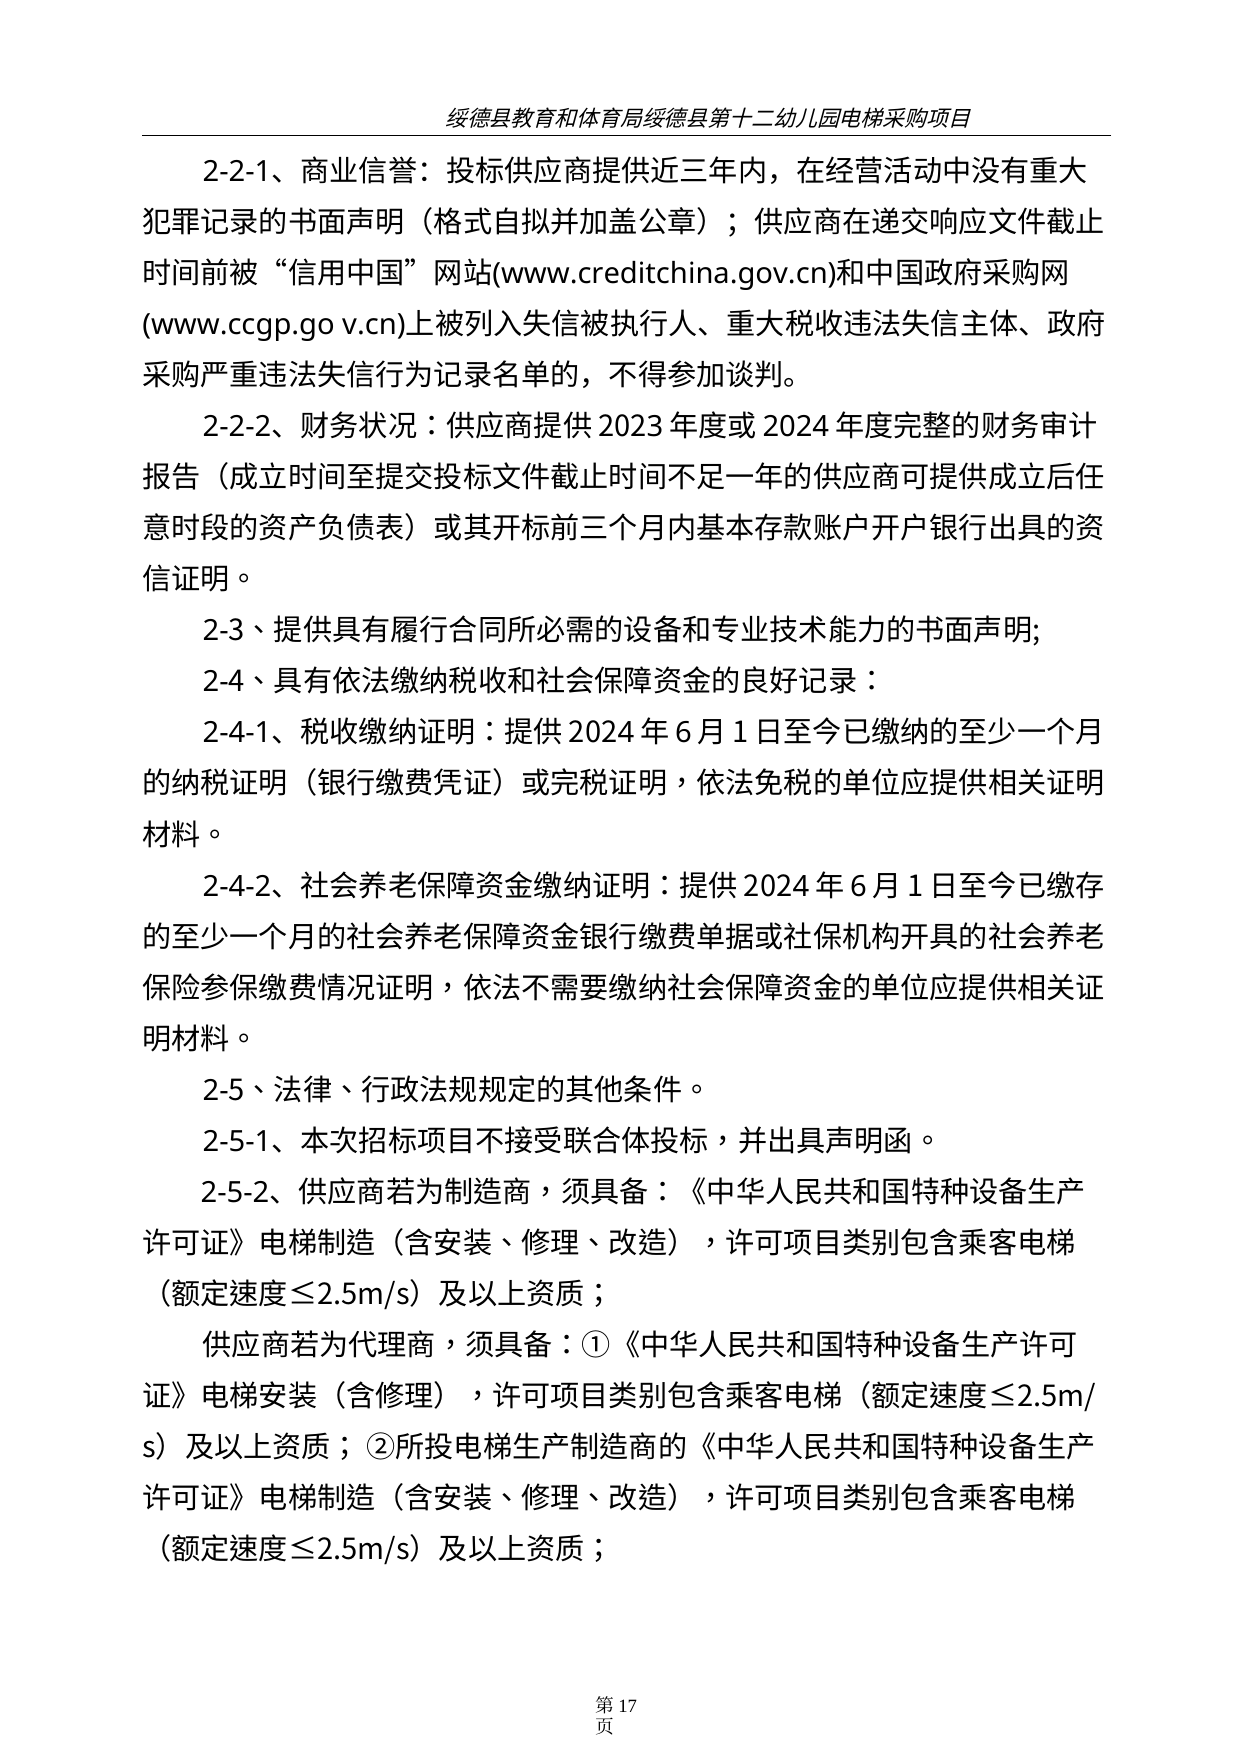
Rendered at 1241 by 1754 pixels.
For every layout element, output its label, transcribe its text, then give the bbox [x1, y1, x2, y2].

text 2-5-2、供应商若为制造商，须具备：《中华人民共和国特种设备生产许可证》电梯制造（含安装、修理、改造），许可项目类别包含乘客电梯（额定速度≤2.5m/s）及以上资质； [142, 1161, 1111, 1314]
text 2-2-1、商业信誉：投标供应商提供近三年内，在经营活动中没有重大犯罪记录的书面声明（格式自拟并加盖公章）；供应商在递交响应文件截止时间前被“信用中国”网站(www.creditchina.gov.cn)和中国政府采购网 (www.ccgp.go v.cn)上被列入失信被执行人、重大税收违法失信主体、政府采购严重违法失信行为记录名单的，不得参加谈判。 [142, 141, 1111, 396]
text 2-3、提供具有履行合同所必需的设备和专业技术能力的书面声明; [142, 600, 1111, 651]
text 供应商若为代理商，须具备：①《中华人民共和国特种设备生产许可证》电梯安装（含修理），许可项目类别包含乘客电梯（额定速度≤2.5m/s）及以上资质； ②所投电梯生产制造商的《中华人民共和国特种设备生产许可证》电梯制造（含安装、修理、改造），许可项目类别包含乘客电梯 （额定速度≤2.5m/s）及以上资质； [142, 1314, 1111, 1570]
text 2-5、法律、行政法规规定的其他条件。 [142, 1059, 1111, 1110]
text 2-4-1、税收缴纳证明：提供2024年6月1日至今已缴纳的至少一个月的纳税证明（银行缴费凭证）或完税证明，依法免税的单位应提供相关证明材料。 [142, 702, 1111, 855]
text 2-4-2、社会养老保障资金缴纳证明：提供2024年6月1日至今已缴存的至少一个月的社会养老保障资金银行缴费单据或社保机构开具的社会养老保险参保缴费情况证明，依法不需要缴纳社会保障资金的单位应提供相关证明材料。 [142, 855, 1111, 1059]
text 2-2-2、财务状况：供应商提供2023年度或2024年度完整的财务审计报告（成立时间至提交投标文件截止时间不足一年的供应商可提供成立后任意时段的资产负债表）或其开标前三个月内基本存款账户开户银行出具的资信证明。 [142, 396, 1111, 600]
text 2-4、具有依法缴纳税收和社会保障资金的良好记录： [142, 651, 1111, 702]
text 2-5-1、本次招标项目不接受联合体投标，并出具声明函。 [142, 1110, 1111, 1161]
